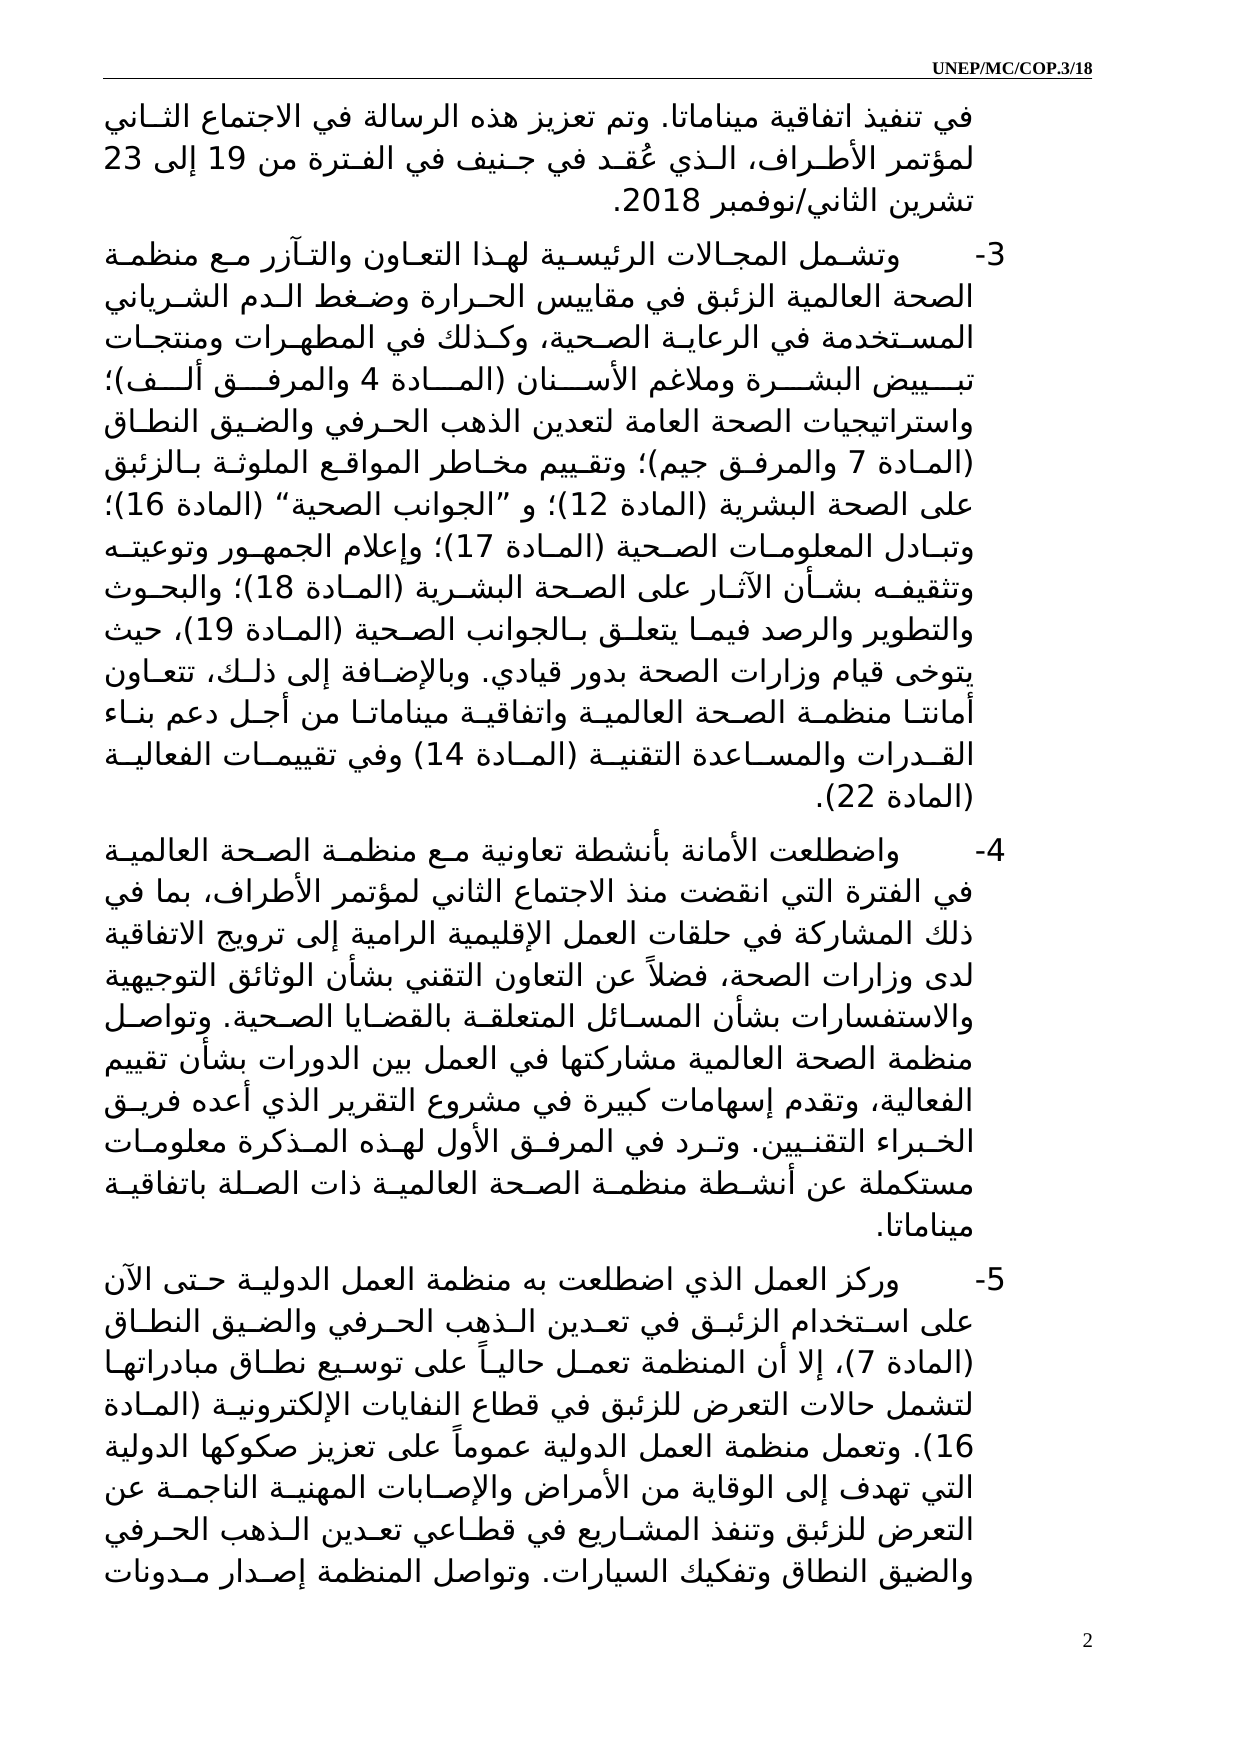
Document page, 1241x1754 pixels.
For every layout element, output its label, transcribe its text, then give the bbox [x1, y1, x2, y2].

list واضطلعت الأمانة بأنشطة تعاونية مع منظمة الصحة العالمية في الفترة التي انقضت منذ الاجتماع الثاني لمؤتمر الأطراف، بما في ذلك المشاركة في حلقات العمل الإقليمية الرامية إلى ترويج الاتفاقية لدى وزارات الصحة، فضلاً عن التعاون التقني بشأن الوثائق التوجيهية والاستفسارات بشأن المسائل المتعلقة بالقضايا الصحية. وتواصل منظمة الصحة العالمية مشاركتها في العمل بين الدورات بشأن تقييم الفعالية، وتقدم إسهامات كبيرة في مشروع التقرير الذي أعده فريق الخبراء التقنيين. وترد في المرفق الأول لهذه المذكرة معلومات مستكملة عن أنشطة منظمة الصحة العالمية ذات الصلة باتفاقية ميناماتا. [103, 828, 974, 1244]
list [103, 94, 974, 219]
list وتشمل المجالات الرئيسية لهذا التعاون والتآزر مع منظمة الصحة العالمية الزئبق في مقاييس الحرارة وضغط الدم الشرياني المستخدمة في الرعاية الصحية، وكذلك في المطهرات ومنتجات تبييض البشرة وملاغم الأسنان (المادة 4 والمرفق ألف)؛ واستراتيجيات الصحة العامة لتعدين الذهب الحرفي والضيق النطاق (المادة 7 والمرفق جيم)؛ وتقييم مخاطر المواقع الملوثة بالزئبق على الصحة البشرية (المادة 12)؛ و ”الجوانب الصحية“ (المادة 16)؛ وتبادل المعلومات الصحية (المادة 17)؛ وإعلام الجمهور وتوعيته وتثقيفه بشأن الآثار على الصحة البشرية (المادة 18)؛ والبحوث والتطوير والرصد فيما يتعلق بالجوانب الصحية (المادة 19)، حيث يتوخى قيام وزارات الصحة بدور قيادي. وبالإضافة إلى ذلك، تتعاون أمانتا منظمة الصحة العالمية واتفاقية ميناماتا من أجل دعم بناء القدرات والمساعدة التقنية (المادة 14) وفي تقييمات الفعالية (المادة 22). [103, 232, 974, 815]
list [103, 1257, 974, 1590]
